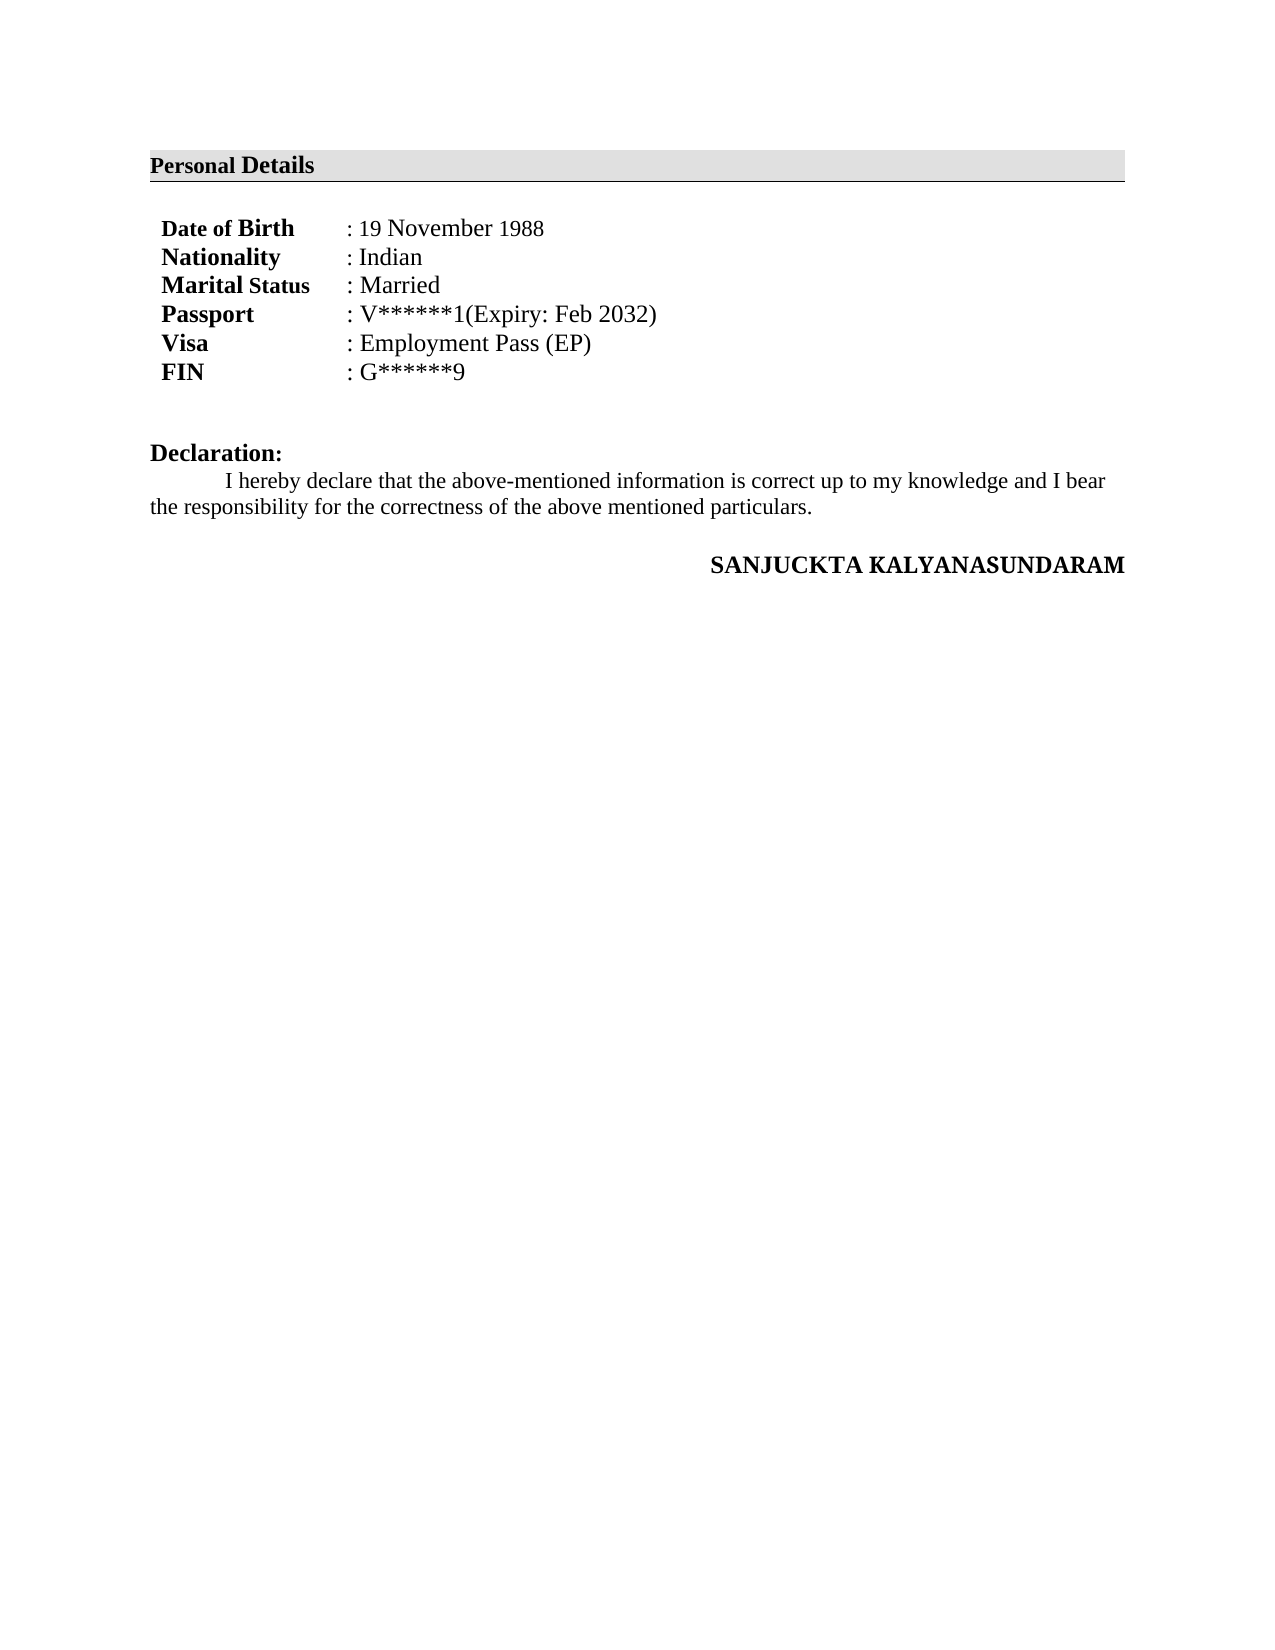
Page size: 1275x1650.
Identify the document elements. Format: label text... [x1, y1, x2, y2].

table_cell Nationality [150, 242, 335, 271]
table_header : 19 November 1988 [335, 213, 1059, 242]
text Declaration: [150, 438, 1125, 467]
text SANJUCKTA KALYANASUNDARAM [150, 548, 1125, 580]
table_cell : Indian [335, 242, 1059, 271]
table_header Date of Birth [150, 213, 335, 242]
table_cell Marital Status Passport Visa FIN [150, 271, 335, 412]
text I hereby declare that the above-mentioned information is correct up to my knowledge and I bear the responsibility for the correctness of the above mentioned particulars. [150, 467, 1125, 520]
subtitle Personal Details [150, 150, 1125, 181]
table_cell : Married : V******1(Expiry: Feb 2032) : Employment Pass (EP) : G******9 [335, 271, 1059, 412]
